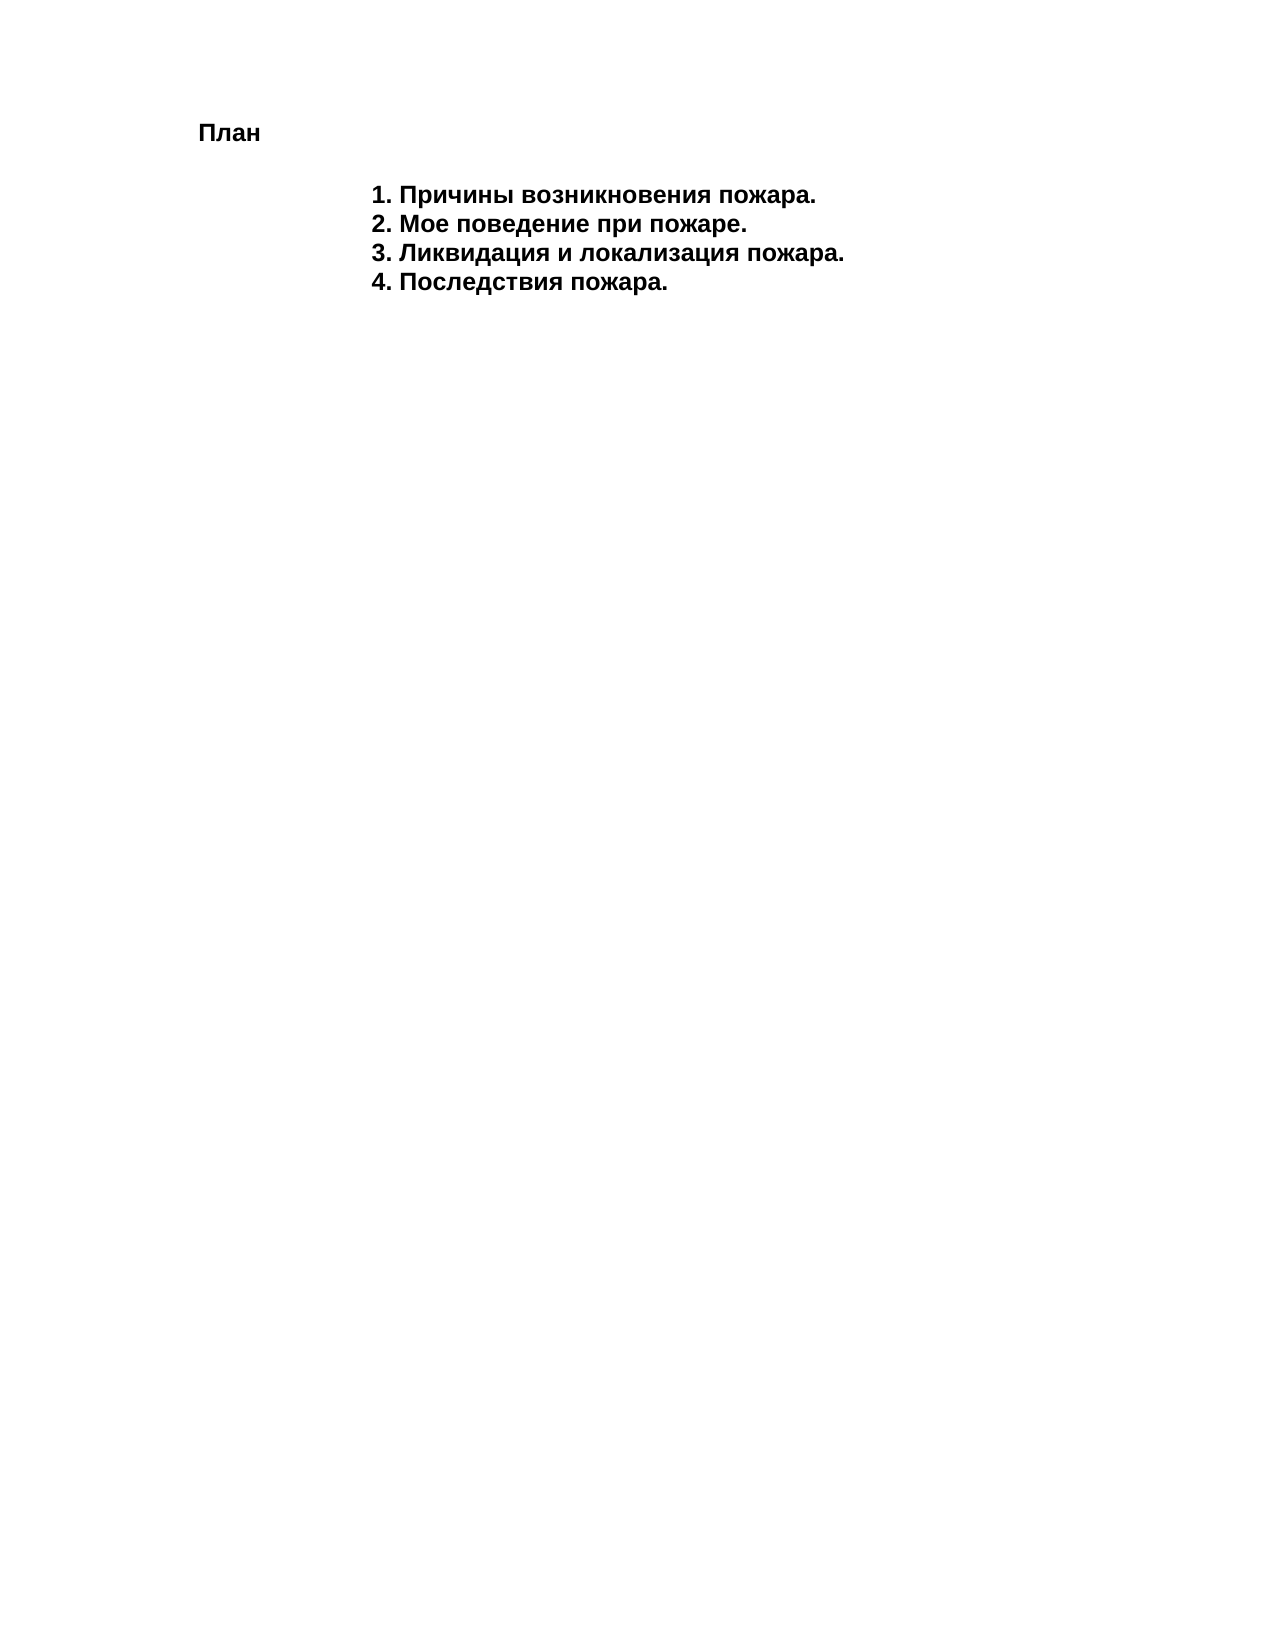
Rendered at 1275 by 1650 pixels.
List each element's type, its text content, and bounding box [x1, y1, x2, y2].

text 2. Мое поведение при пожаре. [177, 209, 1186, 238]
text План [177, 118, 1186, 147]
text 4. Последствия пожара. [177, 267, 1186, 295]
text 1. Причины возникновения пожара. [177, 180, 1186, 209]
text 3. Ликвидация и локализация пожара. [177, 238, 1186, 267]
